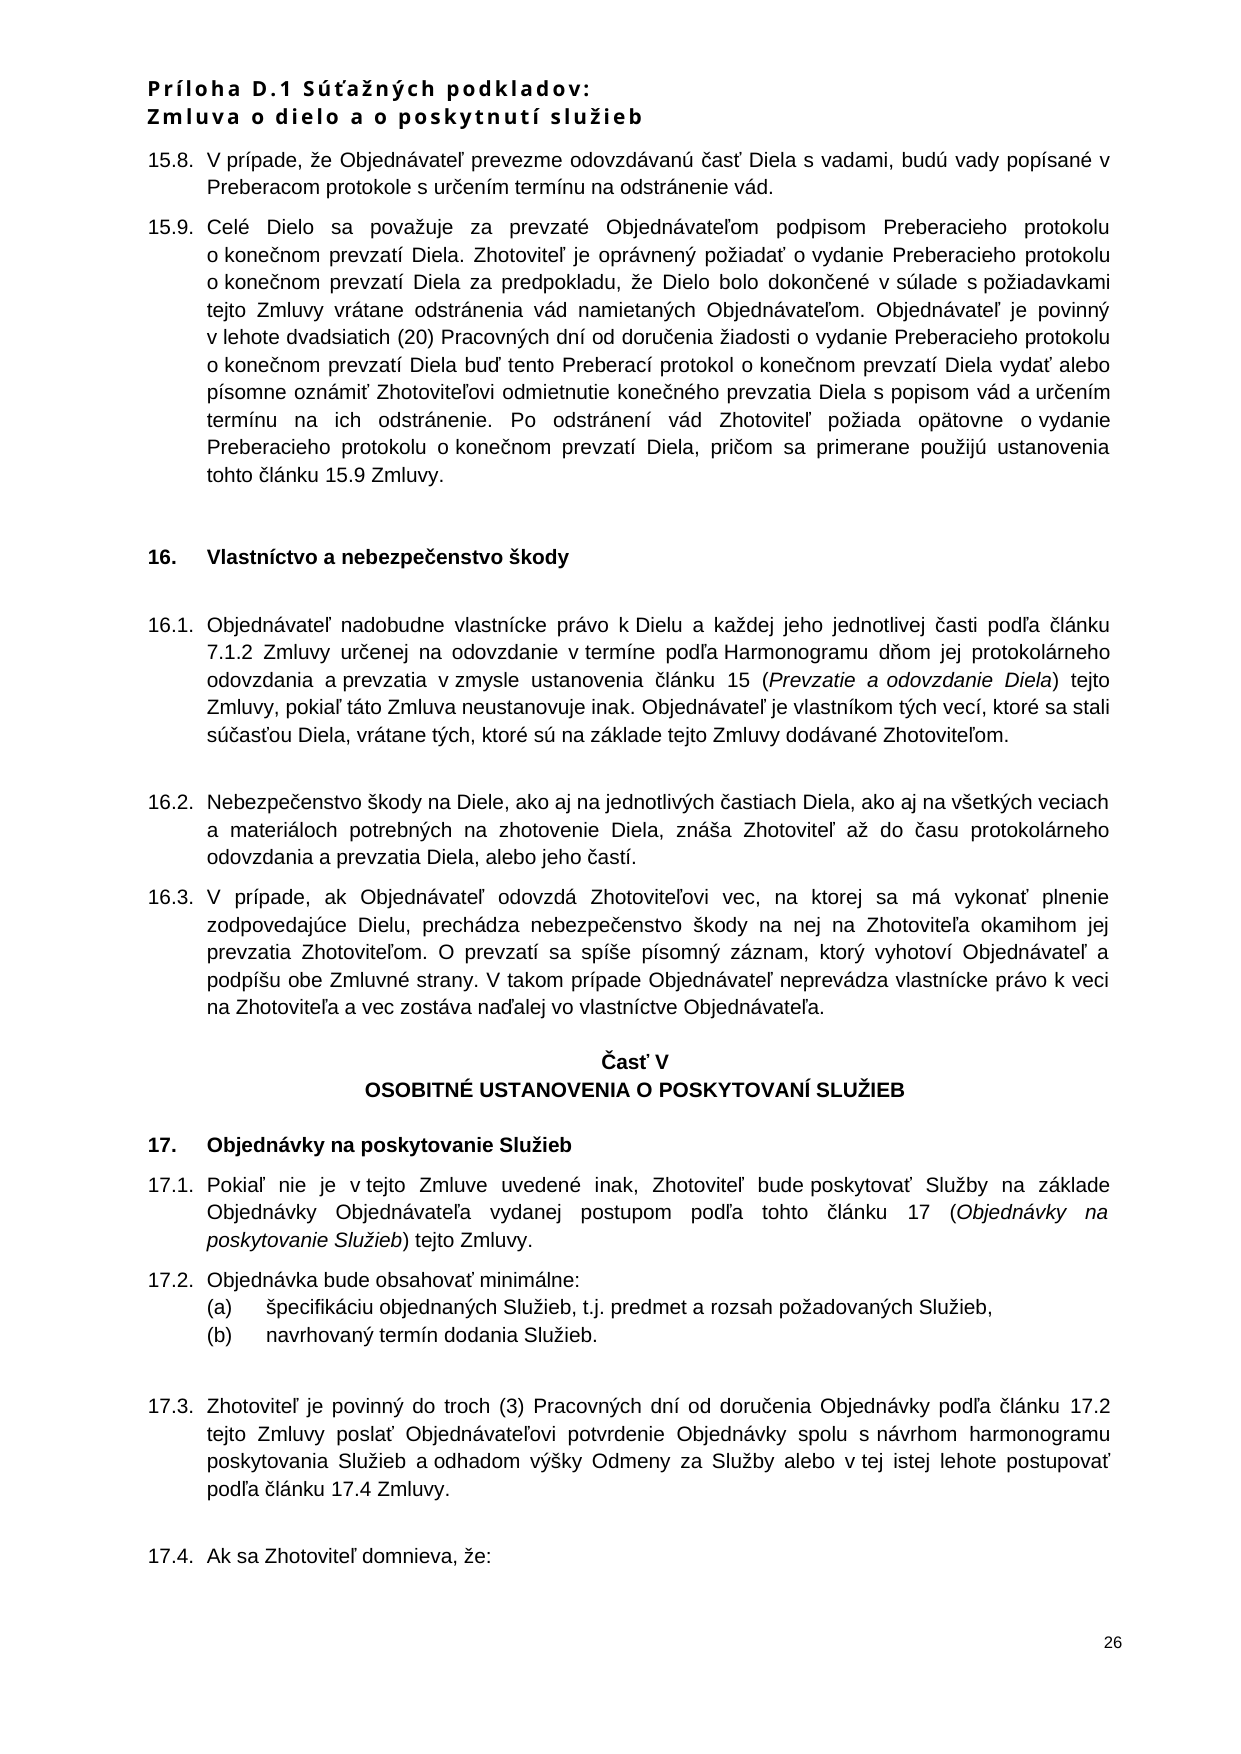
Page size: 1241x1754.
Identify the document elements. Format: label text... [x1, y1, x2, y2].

list Nebezpečenstvo škody na Diele, ako aj na jednotlivých častiach Diela, ako aj na všetkých veciach a materiáloch potrebných na zhotovenie Diela, znáša Zhotoviteľ až do času protokolárneho odovzdania a prevzatia Diela, alebo jeho častí. [148, 790, 1110, 869]
list Pokiaľ nie je v tejto Zmluve uvedené inak, Zhotoviteľ bude poskytovať Služby na základe Objednávky Objednávateľa vydanej postupom podľa tohto článku 17 (Objednávky na poskytovanie Služieb) tejto Zmluvy. [148, 1173, 1110, 1252]
list Ak sa Zhotoviteľ domnieva, že: [148, 1544, 1110, 1568]
list Vlastníctvo a nebezpečenstvo škody [148, 545, 1122, 569]
list špecifikáciu objednaných Služieb, t.j. predmet a rozsah požadovaných Služieb, [207, 1295, 1122, 1319]
list Objednávateľ nadobudne vlastnícke právo k Dielu a každej jeho jednotlivej časti podľa článku 7.1.2 Zmluvy určenej na odovzdanie v termíne podľa Harmonogramu dňom jej protokolárneho odovzdania a prevzatia v zmysle ustanovenia článku 15 (Prevzatie a odovzdanie Diela) tejto Zmluvy, pokiaľ táto Zmluva neustanovuje inak. Objednávateľ je vlastníkom tých vecí, ktoré sa stali súčasťou Diela, vrátane tých, ktoré sú na základe tejto Zmluvy dodávané Zhotoviteľom. [148, 613, 1110, 747]
list Celé Dielo sa považuje za prevzaté Objednávateľom podpisom Preberacieho protokolu o konečnom prevzatí Diela. Zhotoviteľ je oprávnený požiadať o vydanie Preberacieho protokolu o konečnom prevzatí Diela za predpokladu, že Dielo bolo dokončené v súlade s požiadavkami tejto Zmluvy vrátane odstránenia vád namietaných Objednávateľom. Objednávateľ je povinný v lehote dvadsiatich (20) Pracovných dní od doručenia žiadosti o vydanie Preberacieho protokolu o konečnom prevzatí Diela buď tento Preberací protokol o konečnom prevzatí Diela vydať alebo písomne oznámiť Zhotoviteľovi odmietnutie konečného prevzatia Diela s popisom vád a určením termínu na ich odstránenie. Po odstránení vád Zhotoviteľ požiada opätovne o vydanie Preberacieho protokolu o konečnom prevzatí Diela, pričom sa primerane použijú ustanovenia tohto článku 15.9 Zmluvy. [148, 215, 1110, 487]
list Zhotoviteľ je povinný do troch (3) Pracovných dní od doručenia Objednávky podľa článku 17.2 tejto Zmluvy poslať Objednávateľovi potvrdenie Objednávky spolu s návrhom harmonogramu poskytovania Služieb a odhadom výšky Odmeny za Služby alebo v tej istej lehote postupovať podľa článku 17.4 Zmluvy. [148, 1394, 1110, 1501]
text Časť V [148, 1050, 1122, 1074]
list V prípade, ak Objednávateľ odovzdá Zhotoviteľovi vec, na ktorej sa má vykonať plnenie zodpovedajúce Dielu, prechádza nebezpečenstvo škody na nej na Zhotoviteľa okamihom jej prevzatia Zhotoviteľom. O prevzatí sa spíše písomný záznam, ktorý vyhotoví Objednávateľ a podpíšu obe Zmluvné strany. V takom prípade Objednávateľ neprevádza vlastnícke právo k veci na Zhotoviteľa a vec zostáva naďalej vo vlastníctve Objednávateľa. [148, 885, 1110, 1019]
list V prípade, že Objednávateľ prevezme odovzdávanú časť Diela s vadami, budú vady popísané v Preberacom protokole s určením termínu na odstránenie vád. [148, 148, 1110, 199]
text OSOBITNÉ USTANOVENIA O POSKYTOVANÍ SLUŽIEB [148, 1078, 1122, 1102]
list Objednávka bude obsahovať minimálne: [148, 1268, 1110, 1292]
list Objednávky na poskytovanie Služieb [148, 1133, 1122, 1157]
list navrhovaný termín dodania Služieb. [207, 1323, 1122, 1347]
